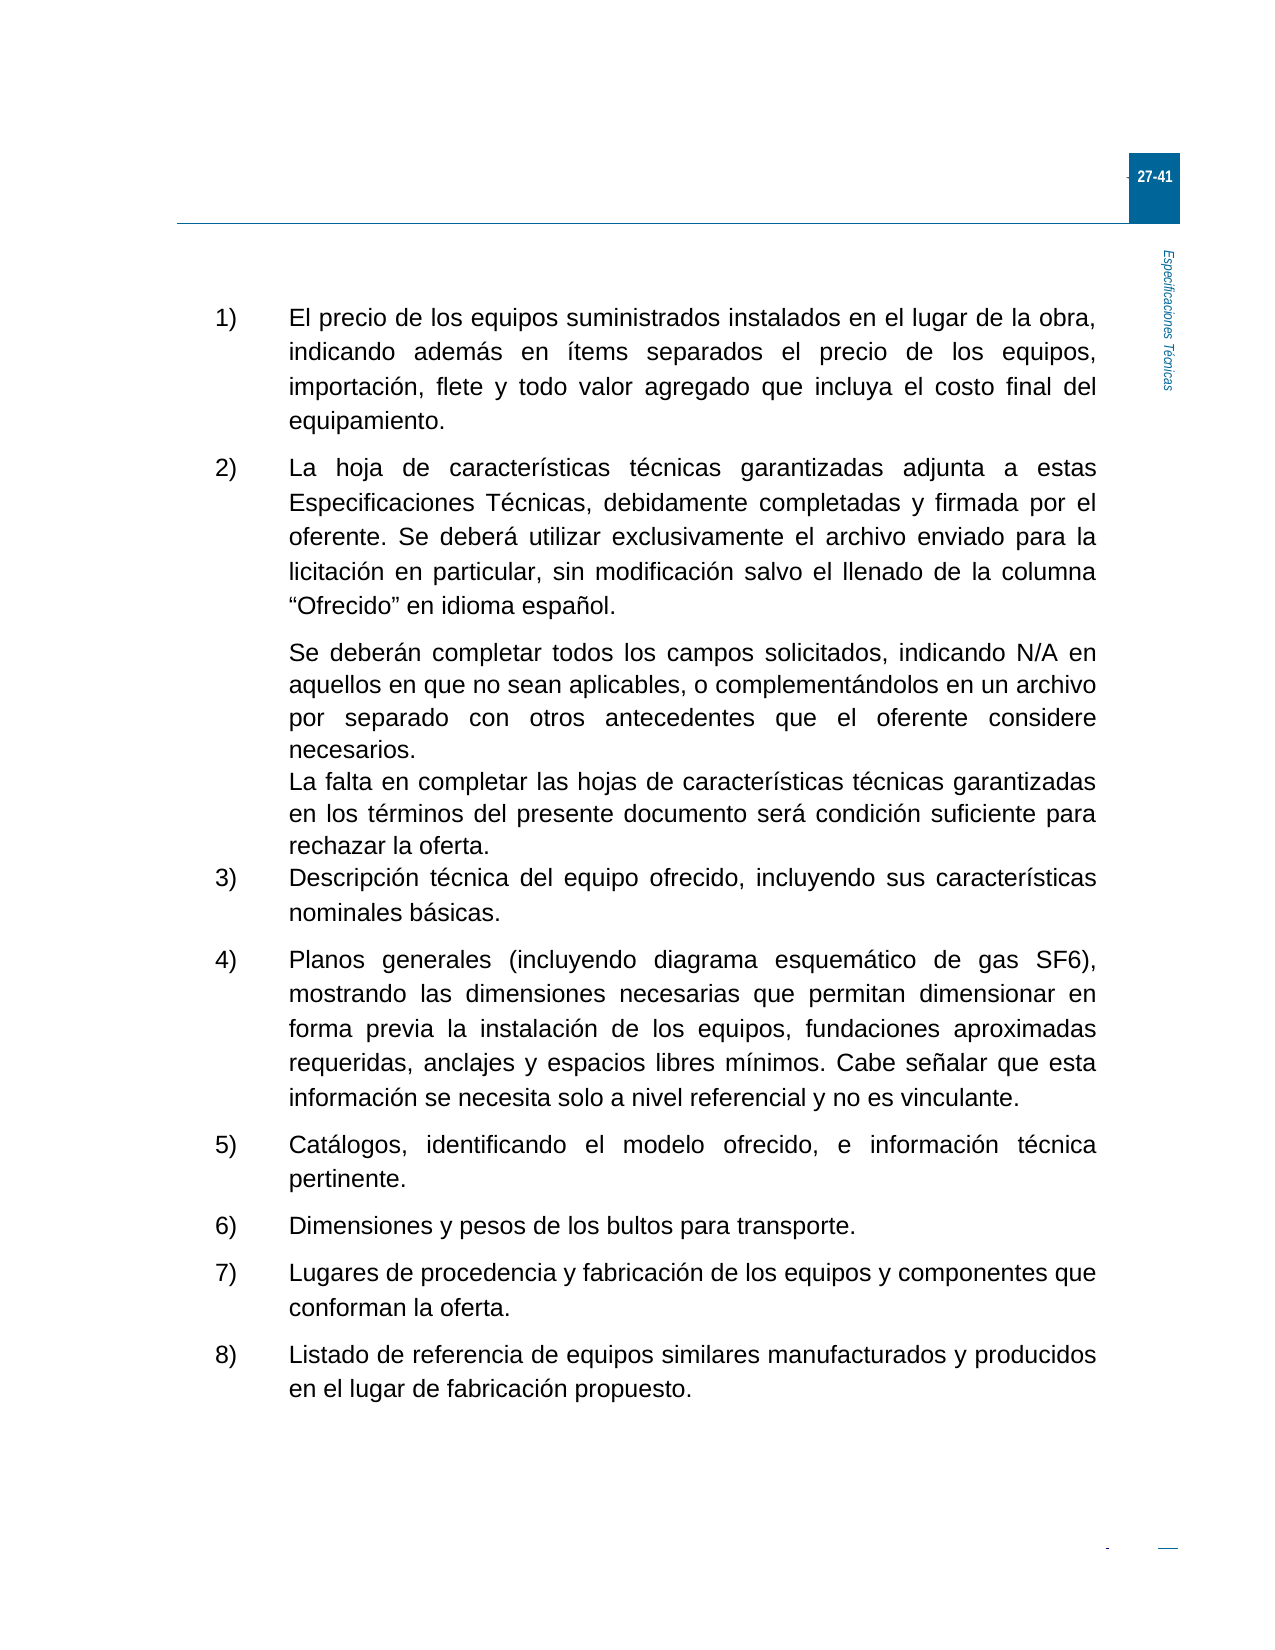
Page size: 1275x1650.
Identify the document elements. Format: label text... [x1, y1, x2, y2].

list Listado de referencia de equipos similares manufacturados y producidos en el lugar de fabricación propuesto. [215, 1340, 1098, 1403]
picture [1164, 385, 1172, 391]
picture [1164, 271, 1172, 283]
list Catálogos, identificando el modelo ofrecido, e información técnica pertinente. [215, 1130, 1098, 1193]
list Descripción técnica del equipo ofrecido, incluyendo sus características nominales básicas. [215, 863, 1098, 927]
picture [1164, 333, 1172, 339]
picture [1164, 372, 1172, 378]
list Se deberán completar todos los campos solicitados, indicando N/A en aquellos en que no sean aplicables, o complementándolos en un archivo por separado con otros antecedentes que el oferente considere necesarios. [288, 638, 1098, 763]
list Lugares de procedencia y fabricación de los equipos y componentes que conforman la oferta. [215, 1258, 1098, 1321]
list La hoja de características técnicas garantizadas adjunta a estas Especificaciones Técnicas, debidamente completadas y firmada por el oferente. Se deberá utilizar exclusivamente el archivo enviado para la licitación en particular, sin modificación salvo el llenado de la columna “Ofrecido” en idioma español. [215, 453, 1098, 620]
picture [1164, 258, 1172, 264]
list Planos generales (incluyendo diagrama esquemático de gas SF6), mostrando las dimensiones necesarias que permitan dimensionar en forma previa la instalación de los equipos, fundaciones aproximadas requeridas, anclajes y espacios libres mínimos. Cabe señalar que esta información se necesita solo a nivel referencial y no es vinculante. [215, 945, 1098, 1112]
picture [1164, 350, 1172, 356]
list Dimensiones y pesos de los bultos para transporte. [215, 1211, 1098, 1240]
picture [1164, 305, 1172, 311]
list La falta en completar las hojas de características técnicas garantizadas en los términos del presente documento será condición suficiente para rechazar la oferta. [288, 767, 1098, 860]
picture [1164, 357, 1172, 366]
list El precio de los equipos suministrados instalados en el lugar de la obra, indicando además en ítems separados el precio de los equipos, importación, flete y todo valor agregado que incluya el costo final del equipamiento. [215, 303, 1098, 435]
picture [1164, 292, 1172, 298]
picture [1164, 264, 1172, 270]
picture [1164, 327, 1172, 333]
